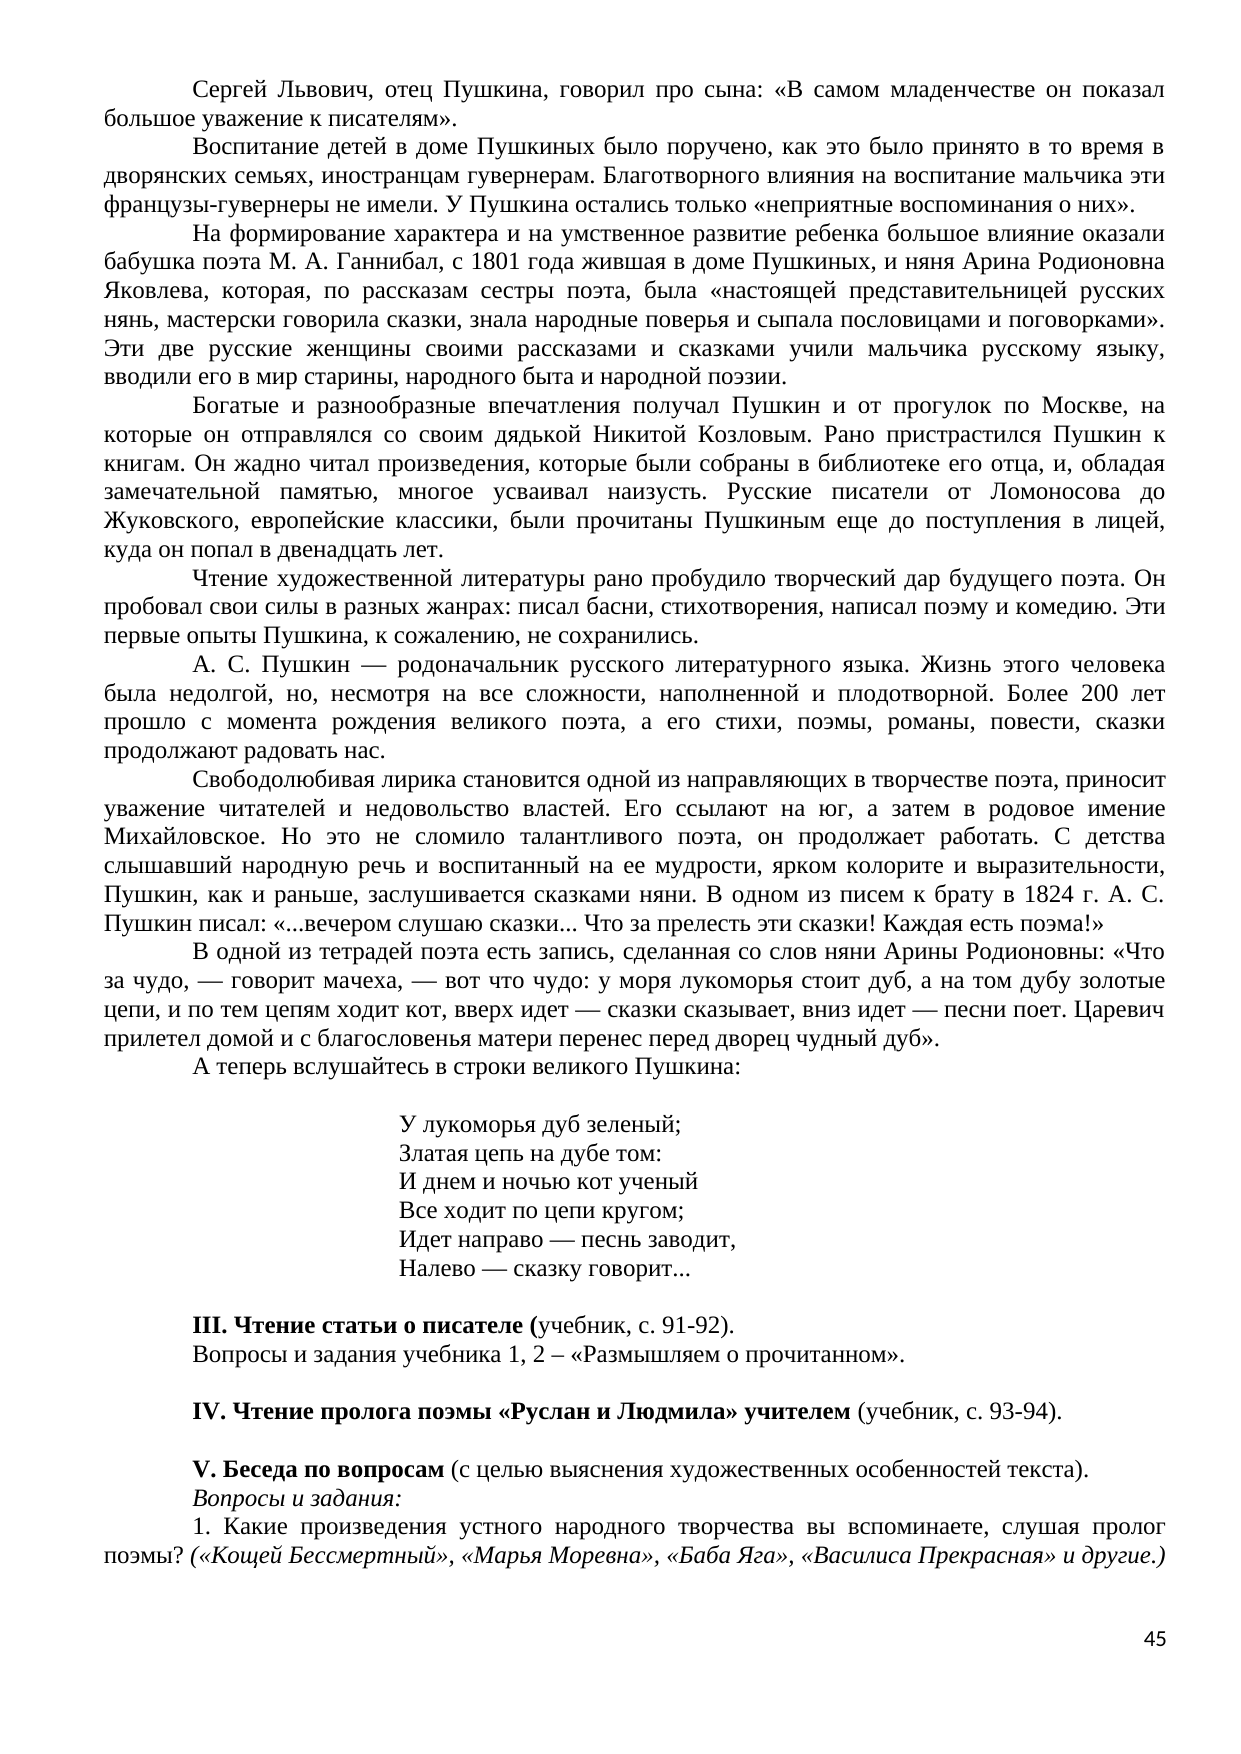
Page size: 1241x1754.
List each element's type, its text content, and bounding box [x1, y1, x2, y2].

text III. Чтение статьи о писателе (учебник, с. 91-92). [103, 1310, 1167, 1339]
text А теперь вслушайтесь в строки великого Пушкина: [103, 1051, 1167, 1080]
text Налево — сказку говорит... [103, 1253, 1167, 1281]
text V. Беседа по вопросам (с целью выяснения художественных особенностей текста). [103, 1454, 1167, 1483]
text Сергей Львович, отец Пушкина, говорил про сына: «В самом младенчестве он показал большое уважение к писателям». [103, 74, 1167, 131]
text Воспитание детей в доме Пушкиных было поручено, как это было принято в то время в дворянских семьях, иностранцам гувернерам. Благотворного влияния на воспитание мальчика эти французы-гувернеры не имели. У Пушкина остались только «неприятные воспоминания о них». [103, 131, 1167, 218]
text IV. Чтение пролога поэмы «Руслан и Людмила» учителем (учебник, с. 93-94). [103, 1396, 1167, 1425]
text Свободолюбивая лирика становится одной из направляющих в творчестве поэта, приносит уважение читателей и недовольство властей. Его ссылают на юг, а затем в родовое имение Михайловское. Но это не сломило талантливого поэта, он продолжает работать. С детства слышавший народную речь и воспитанный на ее мудрости, ярком колорите и выразительности, Пушкин, как и раньше, заслушивается сказками няни. В одном из писем к брату в 1824 г. А. С. Пушкин писал: «...вечером слушаю сказки... Что за прелесть эти сказки! Каждая есть поэма!» [103, 764, 1167, 936]
text В одной из тетрадей поэта есть запись, сделанная со слов няни Арины Родионовны: «Что за чудо, — говорит мачеха, — вот что чудо: у моря лукоморья стоит дуб, а на том дубу золотые цепи, и по тем цепям ходит кот, вверх идет — сказки сказывает, вниз идет — песни поет. Царевич прилетел домой и с благословенья матери перенес перед дворец чудный дуб». [103, 936, 1167, 1051]
text Вопросы и задания учебника 1, 2 – «Размышляем о прочитанном». [103, 1339, 1167, 1368]
text Вопросы и задания: [103, 1483, 1167, 1511]
text У лукоморья дуб зеленый; [103, 1109, 1167, 1138]
text На формирование характера и на умственное развитие ребенка большое влияние оказали бабушка поэта М. А. Ганнибал, с 1801 года жившая в доме Пушкиных, и няня Арина Родионовна Яковлева, которая, по рассказам сестры поэта, была «настоящей представительницей русских нянь, мастерски говорила сказки, знала народные поверья и сыпала пословицами и поговорками». Эти две русские женщины своими рассказами и сказками учили мальчика русскому языку, вводили его в мир старины, народного быта и народной поэзии. [103, 218, 1167, 390]
text 1. Какие произведения устного народного творчества вы вспоминаете, слушая пролог поэмы? («Кощей Бессмертный», «Марья Моревна», «Баба Яга», «Василиса Прекрасная» и другие.) [103, 1511, 1167, 1569]
text И днем и ночью кот ученый [103, 1166, 1167, 1195]
text Идет направо — песнь заводит, [103, 1224, 1167, 1253]
text А. С. Пушкин — родоначальник русского литературного языка. Жизнь этого человека была недолгой, но, несмотря на все сложности, наполненной и плодотворной. Более 200 лет прошло с момента рождения великого поэта, а его стихи, поэмы, романы, повести, сказки продолжают радовать нас. [103, 649, 1167, 764]
text Все ходит по цепи кругом; [103, 1195, 1167, 1224]
text Богатые и разнообразные впечатления получал Пушкин и от прогулок по Москве, на которые он отправлялся со своим дядькой Никитой Козловым. Рано пристрастился Пушкин к книгам. Он жадно читал произведения, которые были собраны в библиотеке его отца, и, обладая замечательной памятью, многое усваивал наизусть. Русские писатели от Ломоносова до Жуковского, европейские классики, были прочитаны Пушкиным еще до поступления в лицей, куда он попал в двенадцать лет. [103, 390, 1167, 563]
text Чтение художественной литературы рано пробудило творческий дар будущего поэта. Он пробовал свои силы в разных жанрах: писал басни, стихотворения, написал поэму и комедию. Эти первые опыты Пушкина, к сожалению, не сохранились. [103, 563, 1167, 649]
text Златая цепь на дубе том: [103, 1138, 1167, 1166]
